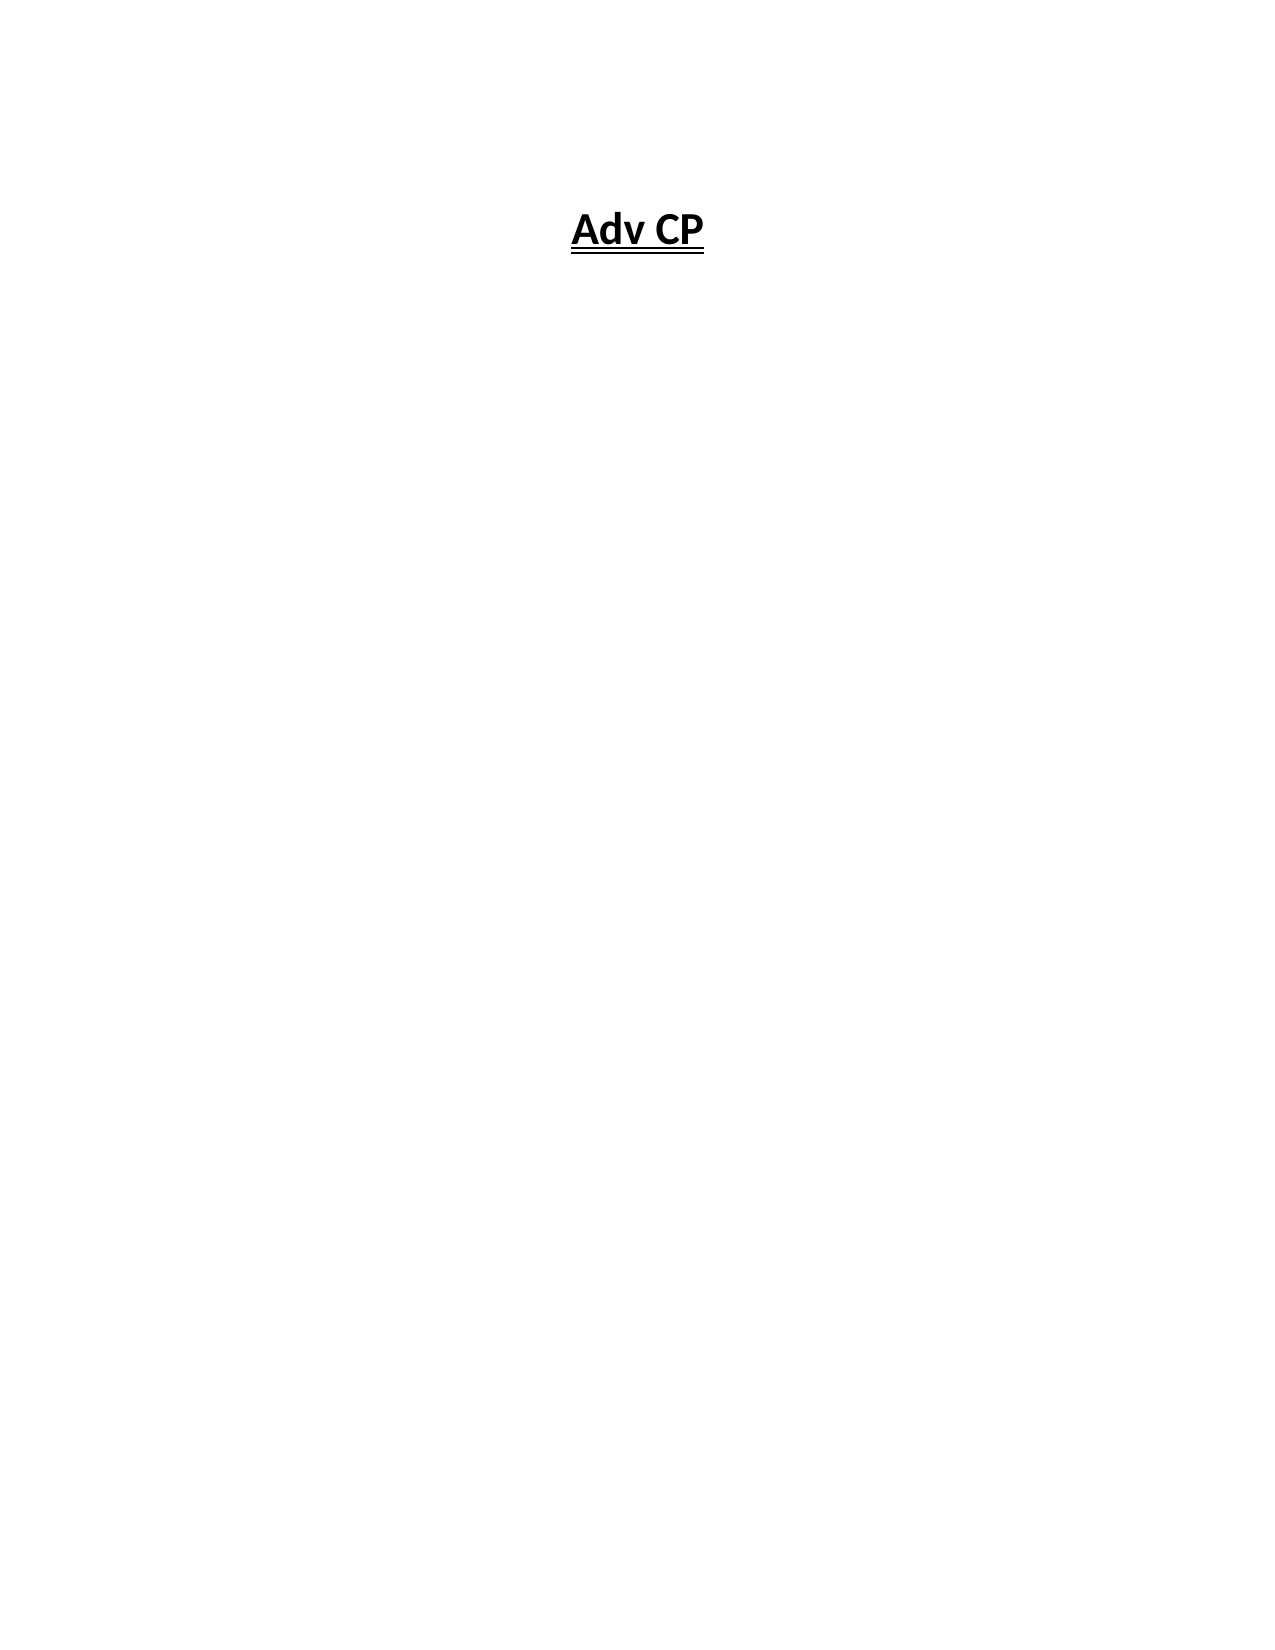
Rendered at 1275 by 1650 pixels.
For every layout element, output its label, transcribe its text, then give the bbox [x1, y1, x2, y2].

subtitle Adv CP [150, 200, 1125, 256]
